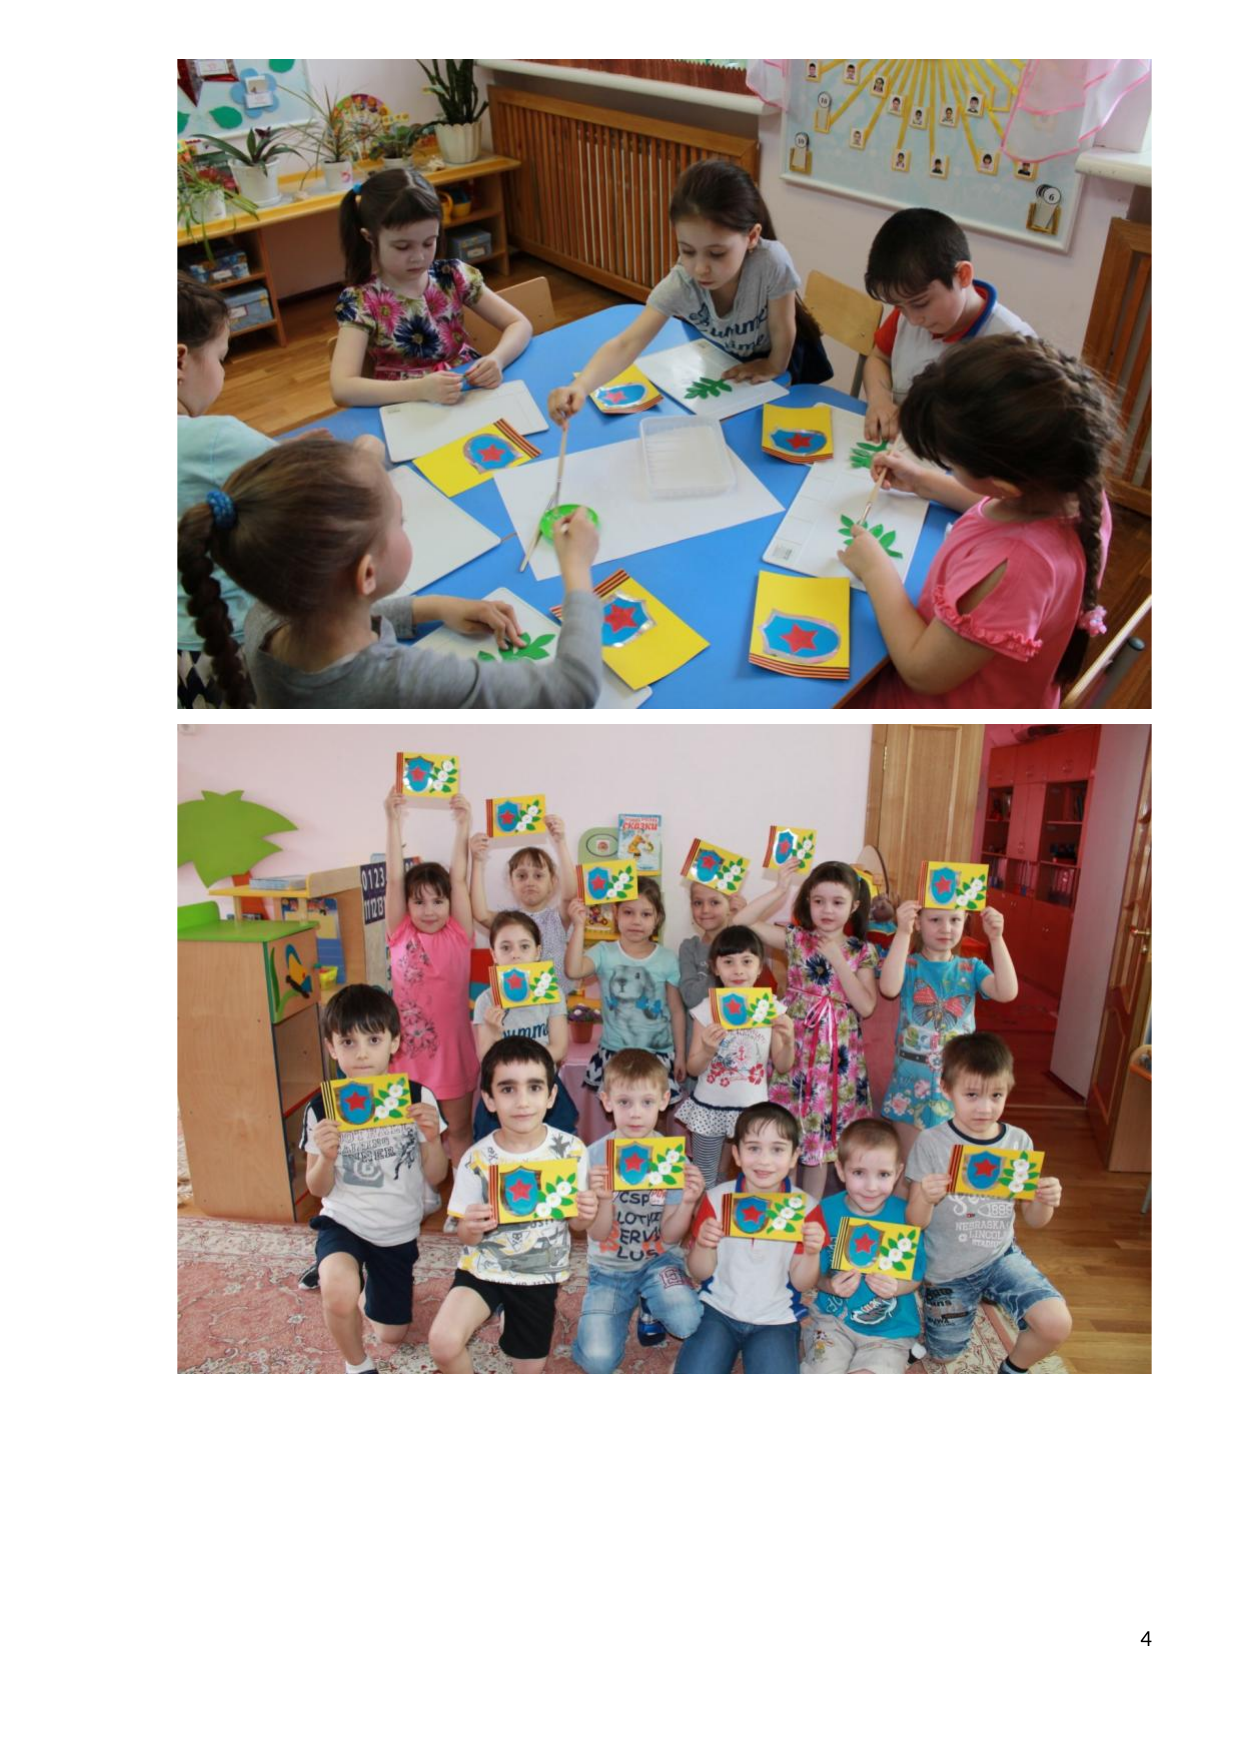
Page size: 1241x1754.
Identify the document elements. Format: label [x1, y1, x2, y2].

picture [177, 59, 1152, 709]
picture [177, 724, 1152, 1374]
